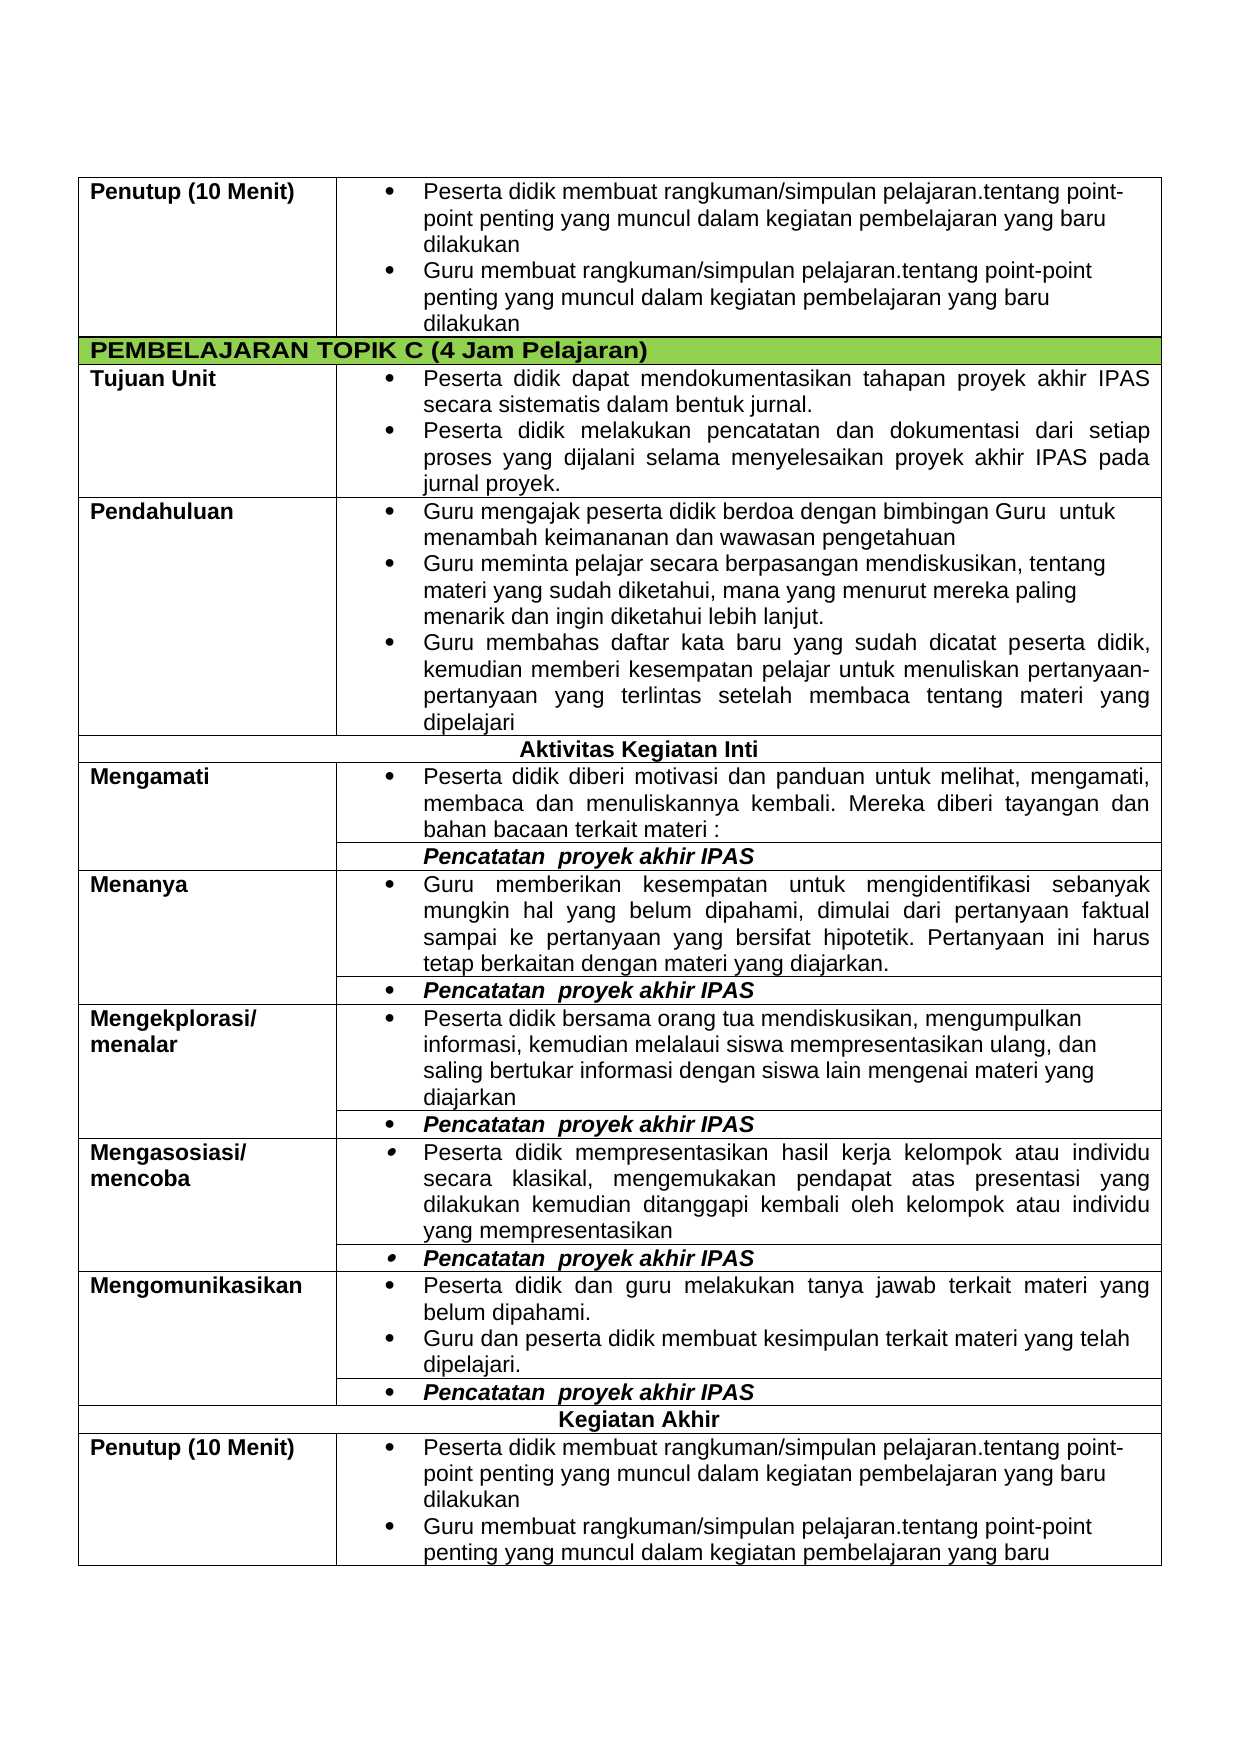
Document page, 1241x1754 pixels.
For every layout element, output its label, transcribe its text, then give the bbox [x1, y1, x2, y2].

table_cell Pencatatan proyek akhir IPAS [337, 1111, 1161, 1137]
table_cell Penutup (10 Menit) [79, 1434, 336, 1565]
table_cell Kegiatan Akhir [79, 1406, 1161, 1432]
table_cell Mengomunikasikan [79, 1272, 336, 1405]
table_cell Pendahuluan [79, 498, 336, 735]
table_cell Mengasosiasi/ mencoba [79, 1139, 336, 1271]
table_cell Guru memberikan kesempatan untuk mengidentifikasi sebanyak mungkin hal yang belum dipahami, dimulai dari pertanyaan faktual sampai ke pertanyaan yang bersifat hipotetik. Pertanyaan ini harus tetap berkaitan dengan materi yang diajarkan. [337, 871, 1161, 976]
table_cell Penutup (10 Menit) [79, 178, 336, 336]
table_cell Pencatatan proyek akhir IPAS [337, 977, 1161, 1003]
table_cell Mengekplorasi/ menalar [79, 1005, 336, 1137]
table_cell Menanya [79, 871, 336, 1003]
table_cell PEMBELAJARAN TOPIK C (4 Jam Pelajaran) [79, 338, 1161, 364]
table_cell Pencatatan proyek akhir IPAS [337, 1379, 1161, 1405]
table_cell Peserta didik mempresentasikan hasil kerja kelompok atau individu secara klasikal, mengemukakan pendapat atas presentasi yang dilakukan kemudian ditanggapi kembali oleh kelompok atau individu yang mempresentasikan [337, 1139, 1161, 1244]
table_cell Peserta didik bersama orang tua mendiskusikan, mengumpulkan informasi, kemudian melalaui siswa mempresentasikan ulang, dan saling bertukar informasi dengan siswa lain mengenai materi yang diajarkan [337, 1005, 1161, 1110]
table_cell Peserta didik dapat mendokumentasikan tahapan proyek akhir IPAS secara sistematis dalam bentuk jurnal. Peserta didik melakukan pencatatan dan dokumentasi dari setiap proses yang dijalani selama menyelesaikan proyek akhir IPAS pada jurnal proyek. [337, 365, 1161, 497]
table_cell Peserta didik dan guru melakukan tanya jawab terkait materi yang belum dipahami. Guru dan peserta didik membuat kesimpulan terkait materi yang telah dipelajari. [337, 1272, 1161, 1378]
table_cell Pencatatan proyek akhir IPAS [337, 843, 1161, 870]
table_cell Pencatatan proyek akhir IPAS [337, 1245, 1161, 1271]
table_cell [337, 1434, 1161, 1565]
table_cell Aktivitas Kegiatan Inti [79, 736, 1161, 762]
table_cell Guru mengajak peserta didik berdoa dengan bimbingan Guru untuk menambah keimananan dan wawasan pengetahuan Guru meminta pelajar secara berpasangan mendiskusikan, tentang materi yang sudah diketahui, mana yang menurut mereka paling menarik dan ingin diketahui lebih lanjut. Guru membahas daftar kata baru yang sudah dicatat peserta didik, kemudian memberi kesempatan pelajar untuk menuliskan pertanyaan-pertanyaan yang terlintas setelah membaca tentang materi yang dipelajari [337, 498, 1161, 735]
table_cell Peserta didik diberi motivasi dan panduan untuk melihat, mengamati, membaca dan menuliskannya kembali. Mereka diberi tayangan dan bahan bacaan terkait materi : [337, 763, 1161, 842]
table_cell Mengamati [79, 763, 336, 870]
table_cell Tujuan Unit [79, 365, 336, 497]
